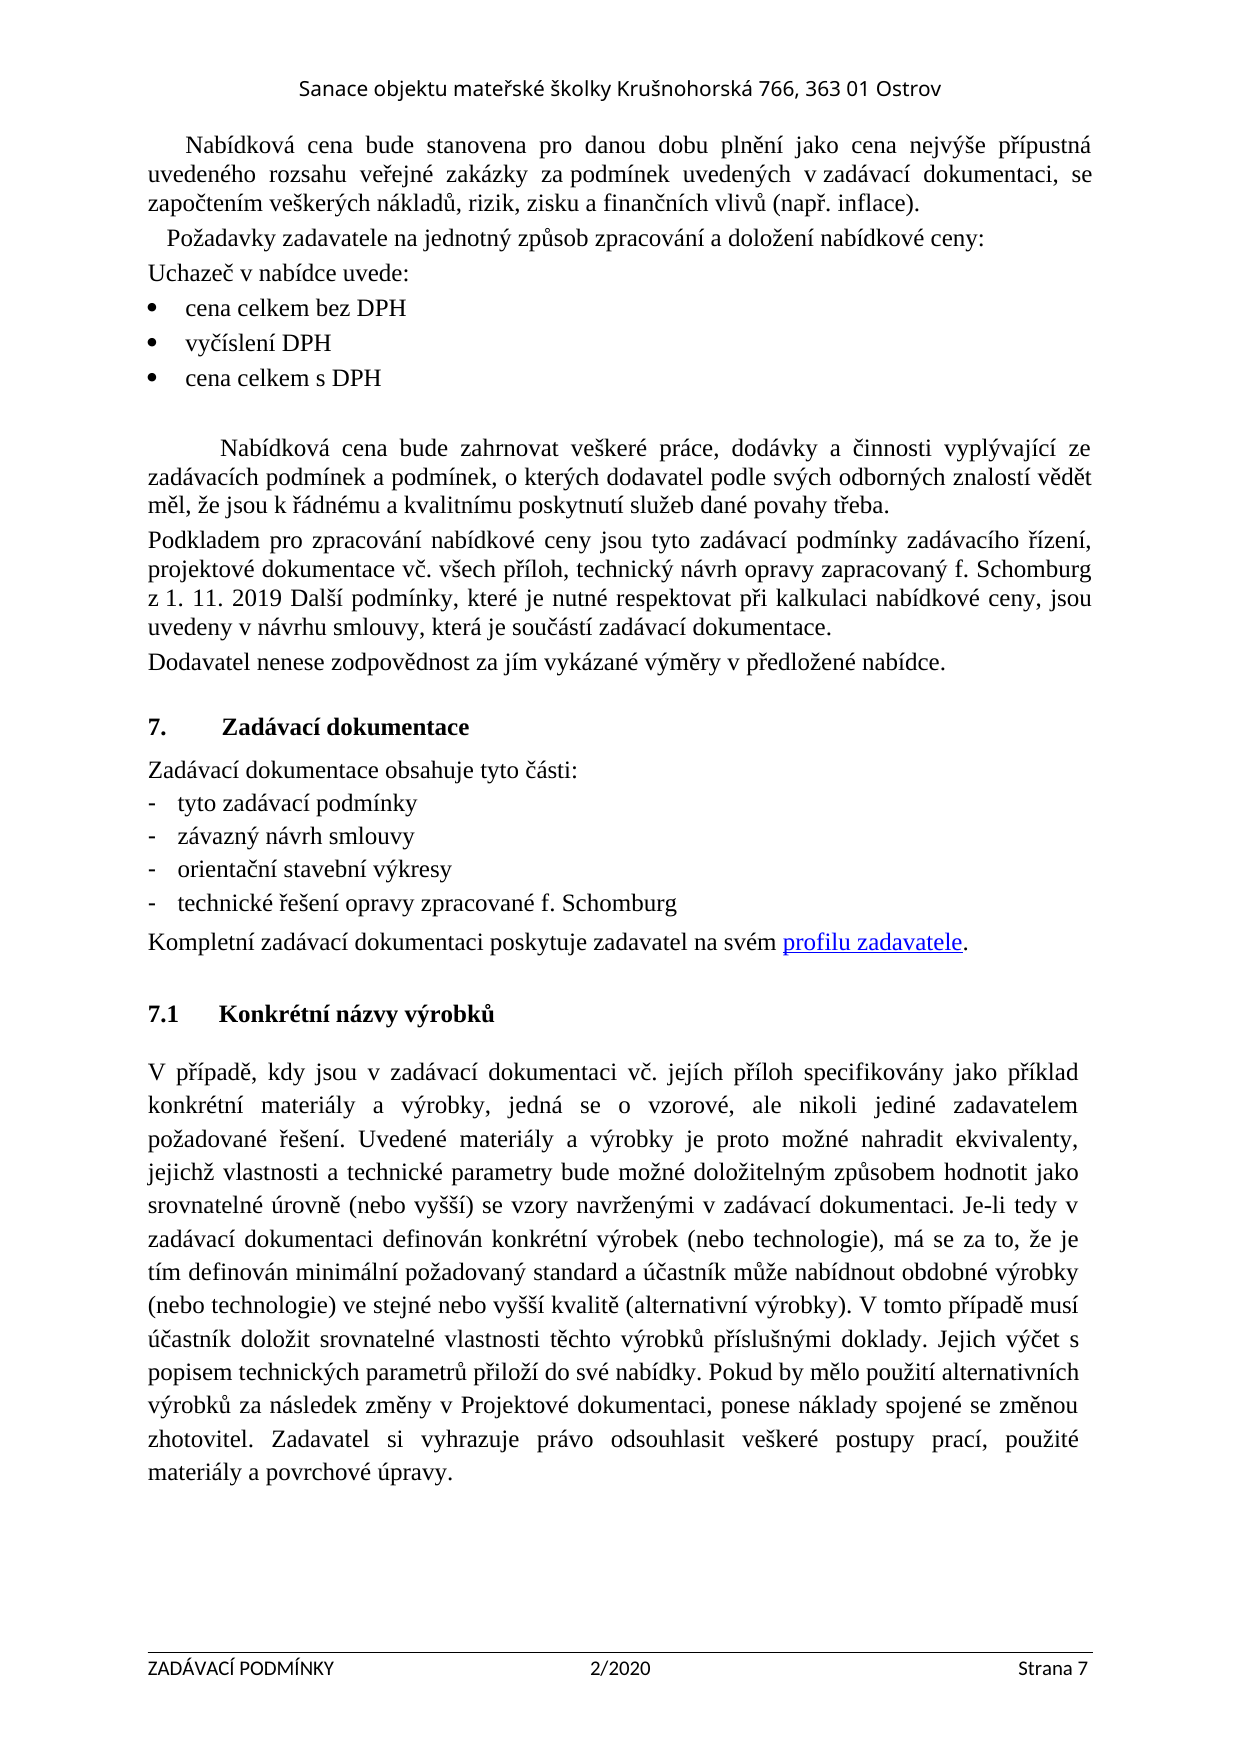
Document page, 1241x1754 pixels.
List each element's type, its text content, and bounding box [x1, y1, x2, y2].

text Dodavatel nenese zodpovědnost za jím vykázané výměry v předložené nabídce. [148, 647, 1093, 675]
text Zadávací dokumentace obsahuje tyto části: [148, 755, 1093, 784]
text Požadavky zadavatele na jednotný způsob zpracování a doložení nabídkové ceny: [148, 223, 1093, 252]
list závazný návrh smlouvy [148, 821, 1093, 850]
list orientační stavební výkresy [148, 854, 1093, 883]
text Podkladem pro zpracování nabídkové ceny jsou tyto zadávací podmínky zadávacího řízení, projektové dokumentace vč. všech příloh, technický návrh opravy zapracovaný f. Schomburg z 1. 11. 2019 Další podmínky, které je nutné respektovat při kalkulaci nabídkové ceny, jsou uvedeny v návrhu smlouvy, která je součástí zadávací dokumentace. [148, 525, 1093, 640]
text V případě, kdy jsou v zadávací dokumentaci vč. jejích příloh specifikovány jako příklad konkrétní materiály a výrobky, jedná se o vzorové, ale nikoli jediné zadavatelem požadované řešení. Uvedené materiály a výrobky je proto možné nahradit ekvivalenty, jejichž vlastnosti a technické parametry bude možné doložitelným způsobem hodnotit jako srovnatelné úrovně (nebo vyšší) se vzory navrženými v zadávací dokumentaci. Je-li tedy v zadávací dokumentaci definován konkrétní výrobek (nebo technologie), má se za to, že je tím definován minimální požadovaný standard a účastník může nabídnout obdobné výrobky (nebo technologie) ve stejné nebo vyšší kvalitě (alternativní výrobky). V tomto případě musí účastník doložit srovnatelné vlastnosti těchto výrobků příslušnými doklady. Jejich výčet s popisem technických parametrů přiloží do své nabídky. Pokud by mělo použití alternativních výrobků za následek změny v Projektové dokumentaci, ponese náklady spojené se změnou zhotovitel. Zadavatel si vyhrazuje právo odsouhlasit veškeré postupy prací, použité materiály a povrchové úpravy. [148, 1057, 1079, 1486]
list vyčíslení DPH [148, 328, 1093, 357]
list technické řešení opravy zpracované f. Schomburg [148, 887, 1093, 916]
list cena celkem s DPH [148, 363, 1093, 392]
text Nabídková cena bude stanovena pro danou dobu plnění jako cena nejvýše přípustná uvedeného rozsahu veřejné zakázky za podmínek uvedených v zadávací dokumentaci, se započtením veškerých nákladů, rizik, zisku a finančních vlivů (např. inflace). [148, 130, 1093, 217]
list cena celkem bez DPH [148, 293, 1093, 322]
text 7. Zadávací dokumentace [148, 712, 1093, 741]
text Uchazeč v nabídce uvede: [148, 258, 1093, 287]
list tyto zadávací podmínky [148, 788, 1093, 817]
text Nabídková cena bude zahrnovat veškeré práce, dodávky a činnosti vyplývající ze zadávacích podmínek a podmínek, o kterých dodavatel podle svých odborných znalostí vědět měl, že jsou k řádnému a kvalitnímu poskytnutí služeb dané povahy třeba. [148, 433, 1093, 519]
text Kompletní zadávací dokumentaci poskytuje zadavatel na svém profilu zadavatele. [148, 927, 1093, 956]
text 7.1 Konkrétní názvy výrobků [148, 999, 1093, 1028]
